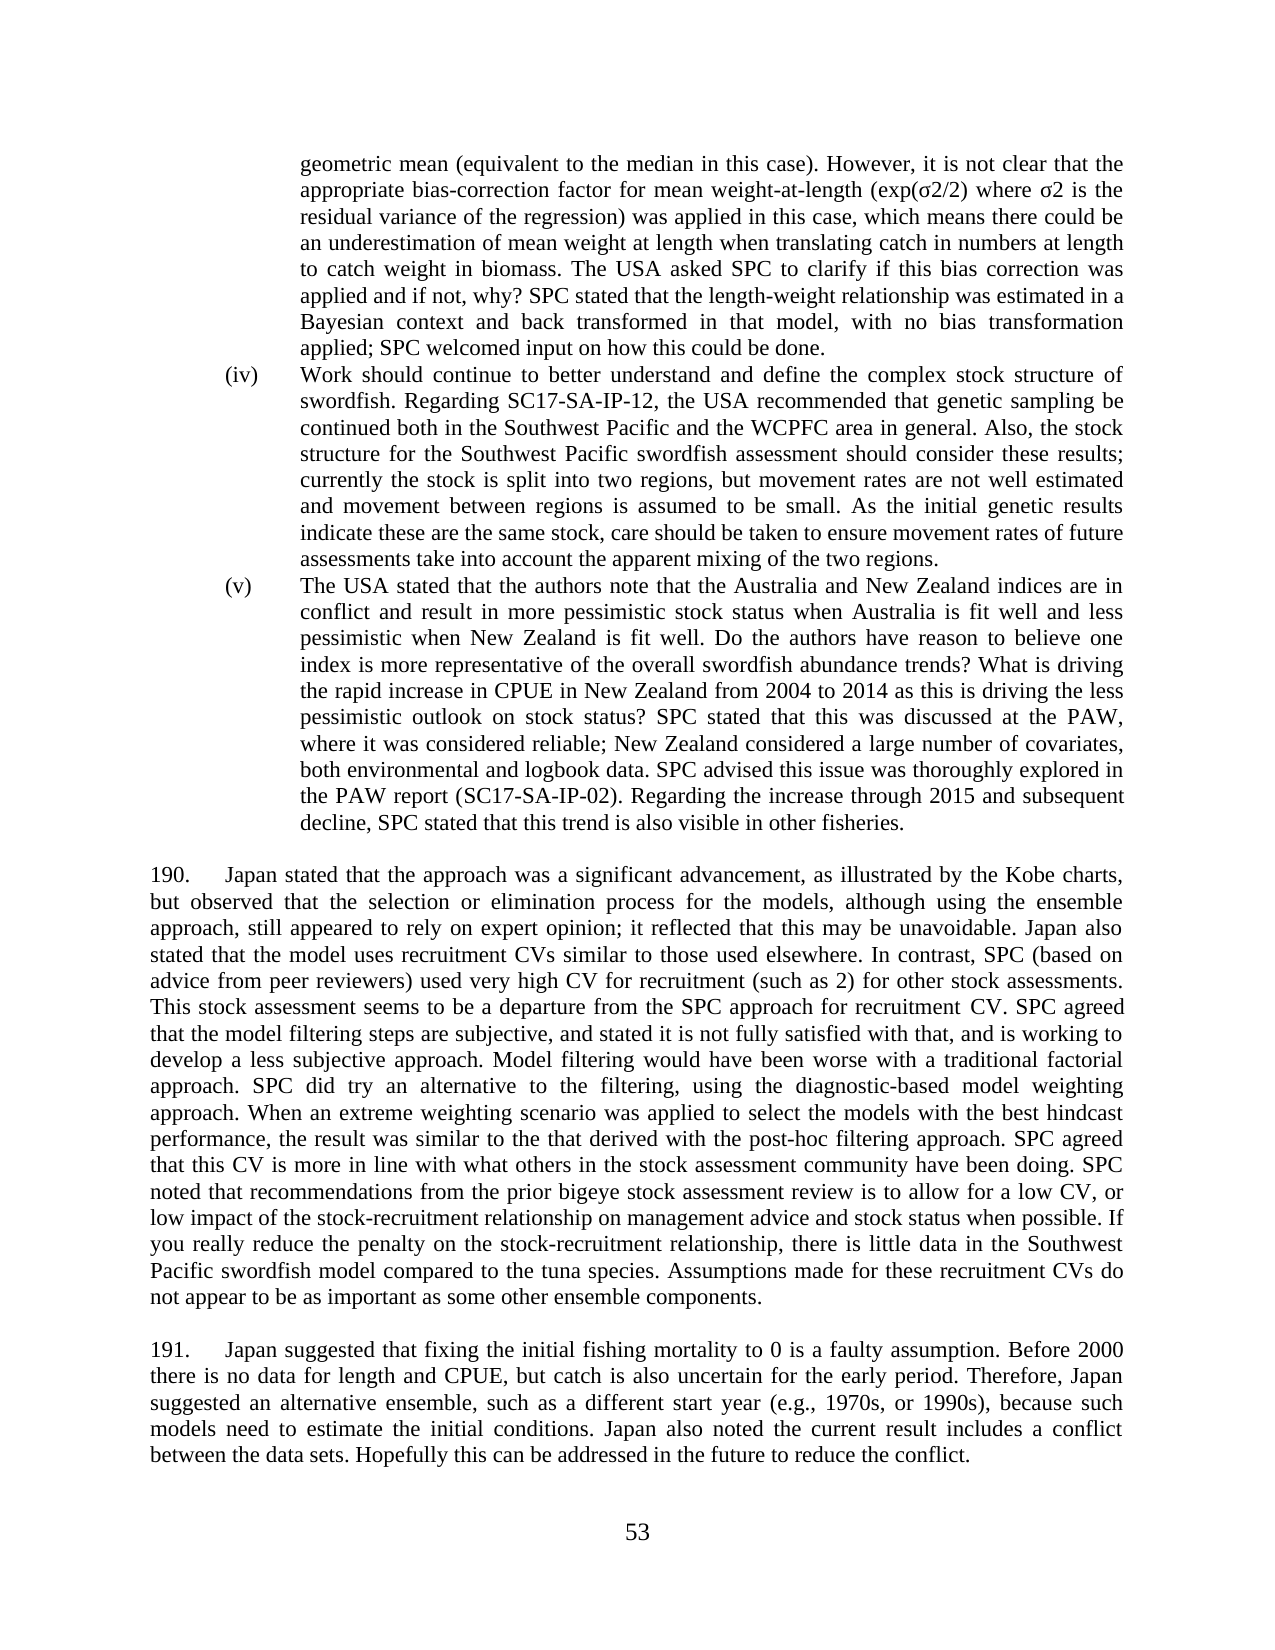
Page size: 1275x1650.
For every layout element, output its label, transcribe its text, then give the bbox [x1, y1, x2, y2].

list Work should continue to better understand and define the complex stock structure of swordfish. Regarding SC17-SA-IP-12, the USA recommended that genetic sampling be continued both in the Southwest Pacific and the WCPFC area in general. Also, the stock structure for the Southwest Pacific swordfish assessment should consider these results; currently the stock is split into two regions, but movement rates are not well estimated and movement between regions is assumed to be small. As the initial genetic results indicate these are the same stock, care should be taken to ensure movement rates of future assessments take into account the apparent mixing of the two regions. [225, 361, 1125, 572]
text Japan stated that the approach was a significant advancement, as illustrated by the Kobe charts, but observed that the selection or elimination process for the models, although using the ensemble approach, still appeared to rely on expert opinion; it reflected that this may be unavoidable. Japan also stated that the model uses recruitment CVs similar to those used elsewhere. In contrast, SPC (based on advice from peer reviewers) used very high CV for recruitment (such as 2) for other stock assessments. This stock assessment seems to be a departure from the SPC approach for recruitment CV. SPC agreed that the model filtering steps are subjective, and stated it is not fully satisfied with that, and is working to develop a less subjective approach. Model filtering would have been worse with a traditional factorial approach. SPC did try an alternative to the filtering, using the diagnostic-based model weighting approach. When an extreme weighting scenario was applied to select the models with the best hindcast performance, the result was similar to the that derived with the post-hoc filtering approach. SPC agreed that this CV is more in line with what others in the stock assessment community have been doing. SPC noted that recommendations from the prior bigeye stock assessment review is to allow for a low CV, or low impact of the stock-recruitment relationship on management advice and stock status when possible. If you really reduce the penalty on the stock-recruitment relationship, there is little data in the Southwest Pacific swordfish model compared to the tuna species. Assumptions made for these recruitment CVs do not appear to be as important as some other ensemble components. [150, 862, 1125, 1309]
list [225, 150, 1125, 361]
text Japan suggested that fixing the initial fishing mortality to 0 is a faulty assumption. Before 2000 there is no data for length and CPUE, but catch is also uncertain for the early period. Therefore, Japan suggested an alternative ensemble, such as a different start year (e.g., 1970s, or 1990s), because such models need to estimate the initial conditions. Japan also noted the current result includes a conflict between the data sets. Hopefully this can be addressed in the future to reduce the conflict. [150, 1336, 1125, 1468]
list The USA stated that the authors note that the Australia and New Zealand indices are in conflict and result in more pessimistic stock status when Australia is fit well and less pessimistic when New Zealand is fit well. Do the authors have reason to believe one index is more representative of the overall swordfish abundance trends? What is driving the rapid increase in CPUE in New Zealand from 2004 to 2014 as this is driving the less pessimistic outlook on stock status? SPC stated that this was discussed at the PAW, where it was considered reliable; New Zealand considered a large number of covariates, both environmental and logbook data. SPC advised this issue was thoroughly explored in the PAW report (SC17-SA-IP-02). Regarding the increase through 2015 and subsequent decline, SPC stated that this trend is also visible in other fisheries. [225, 572, 1125, 835]
